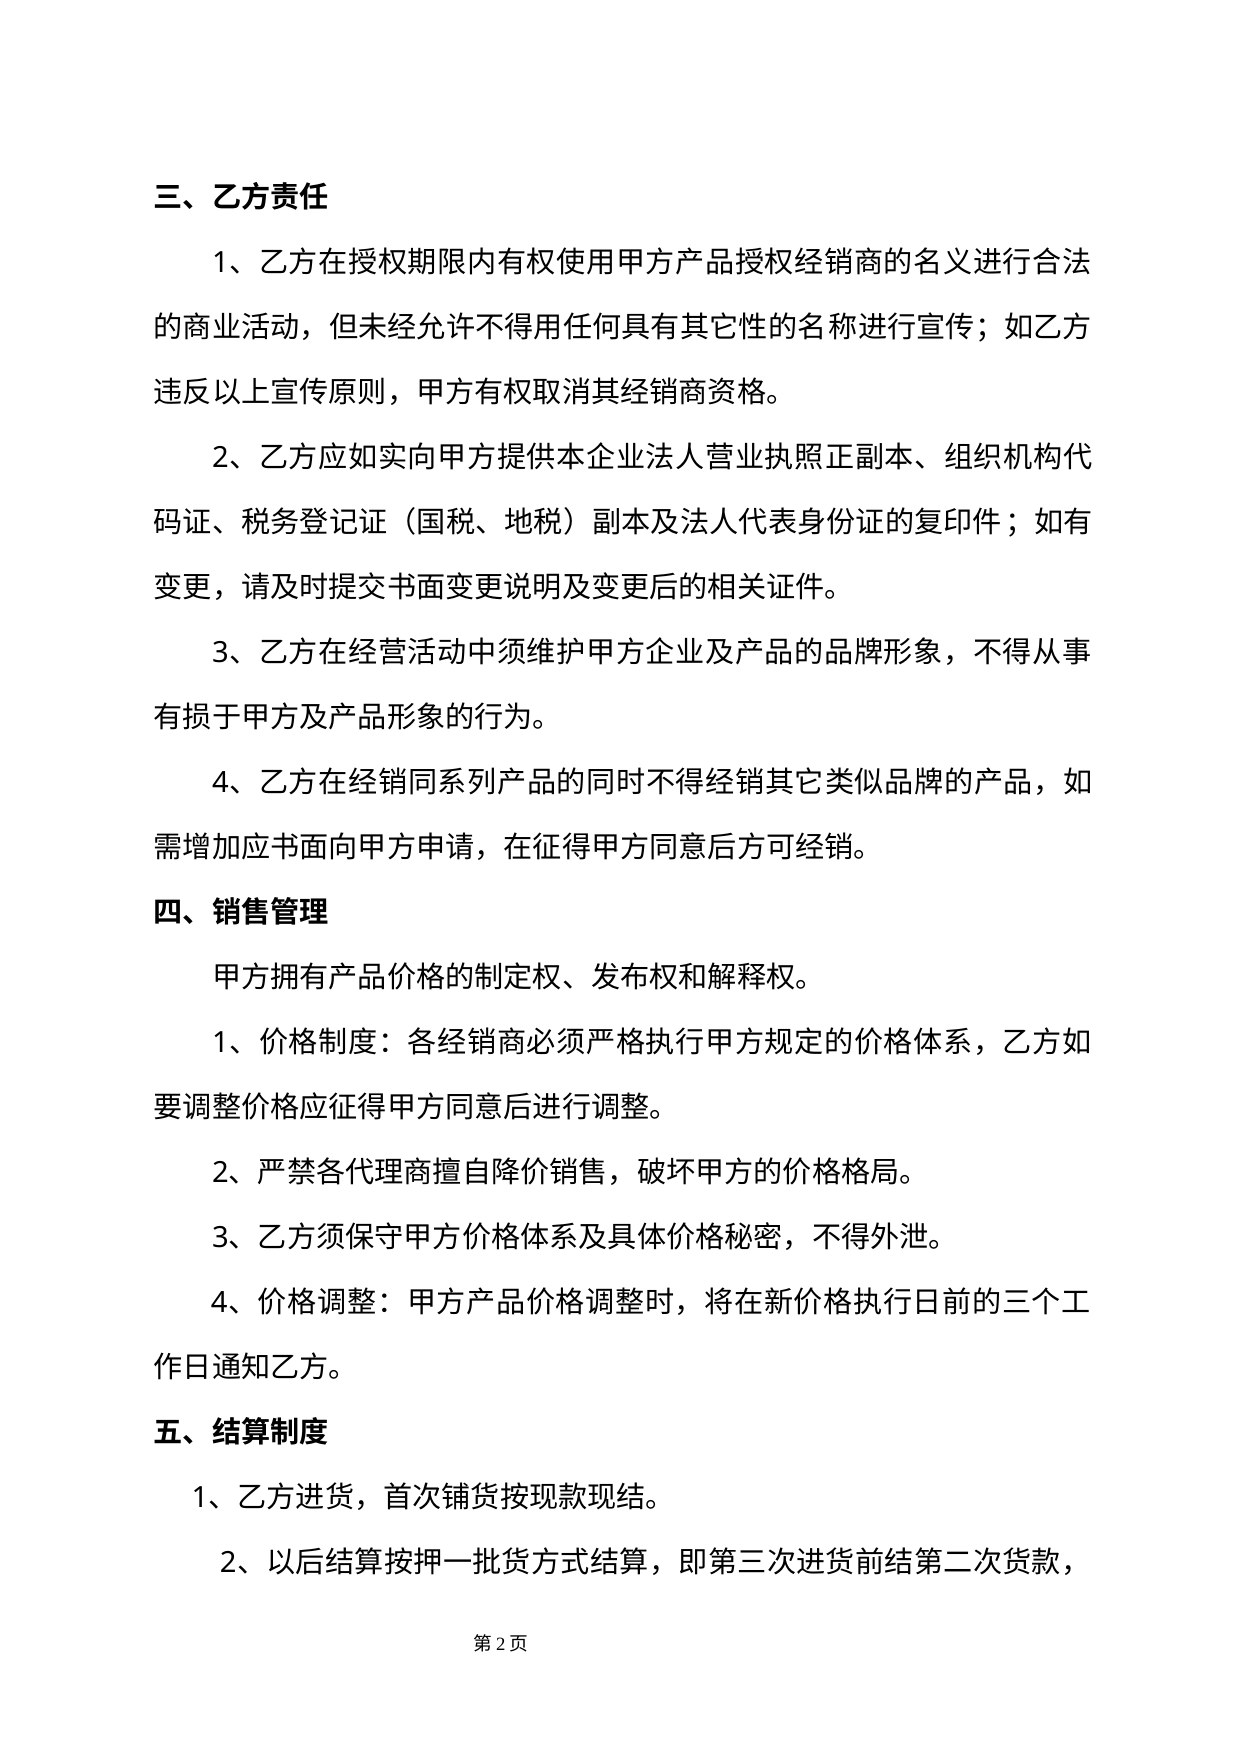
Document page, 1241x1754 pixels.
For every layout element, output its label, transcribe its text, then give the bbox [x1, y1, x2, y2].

text 4、价格调整：甲方产品价格调整时，将在新价格执行日前的三个工作日通知乙方。 [153, 1267, 1092, 1397]
text 3、乙方在经营活动中须维护甲方企业及产品的品牌形象，不得从事有损于甲方及产品形象的行为。 [153, 617, 1092, 747]
text 1、价格制度：各经销商必须严格执行甲方规定的价格体系，乙方如要调整价格应征得甲方同意后进行调整。 [153, 1007, 1092, 1137]
text 1、乙方在授权期限内有权使用甲方产品授权经销商的名义进行合法的商业活动，但未经允许不得用任何具有其它性的名称进行宣传；如乙方违反以上宣传原则，甲方有权取消其经销商资格。 [153, 227, 1092, 422]
text 三、乙方责任 [153, 162, 1092, 227]
text 3、乙方须保守甲方价格体系及具体价格秘密，不得外泄。 [153, 1202, 1092, 1267]
text 2、严禁各代理商擅自降价销售，破坏甲方的价格格局。 [153, 1137, 1092, 1202]
text 2、乙方应如实向甲方提供本企业法人营业执照正副本、组织机构代码证、税务登记证（国税、地税）副本及法人代表身份证的复印件；如有变更，请及时提交书面变更说明及变更后的相关证件。 [153, 422, 1092, 617]
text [153, 1527, 1092, 1592]
text 五、结算制度 [153, 1397, 1092, 1462]
text 甲方拥有产品价格的制定权、发布权和解释权。 [153, 942, 1092, 1007]
text 四、销售管理 [153, 877, 1092, 942]
text 1、乙方进货，首次铺货按现款现结。 [153, 1462, 1092, 1527]
text 4、乙方在经销同系列产品的同时不得经销其它类似品牌的产品，如需增加应书面向甲方申请，在征得甲方同意后方可经销。 [153, 747, 1092, 877]
